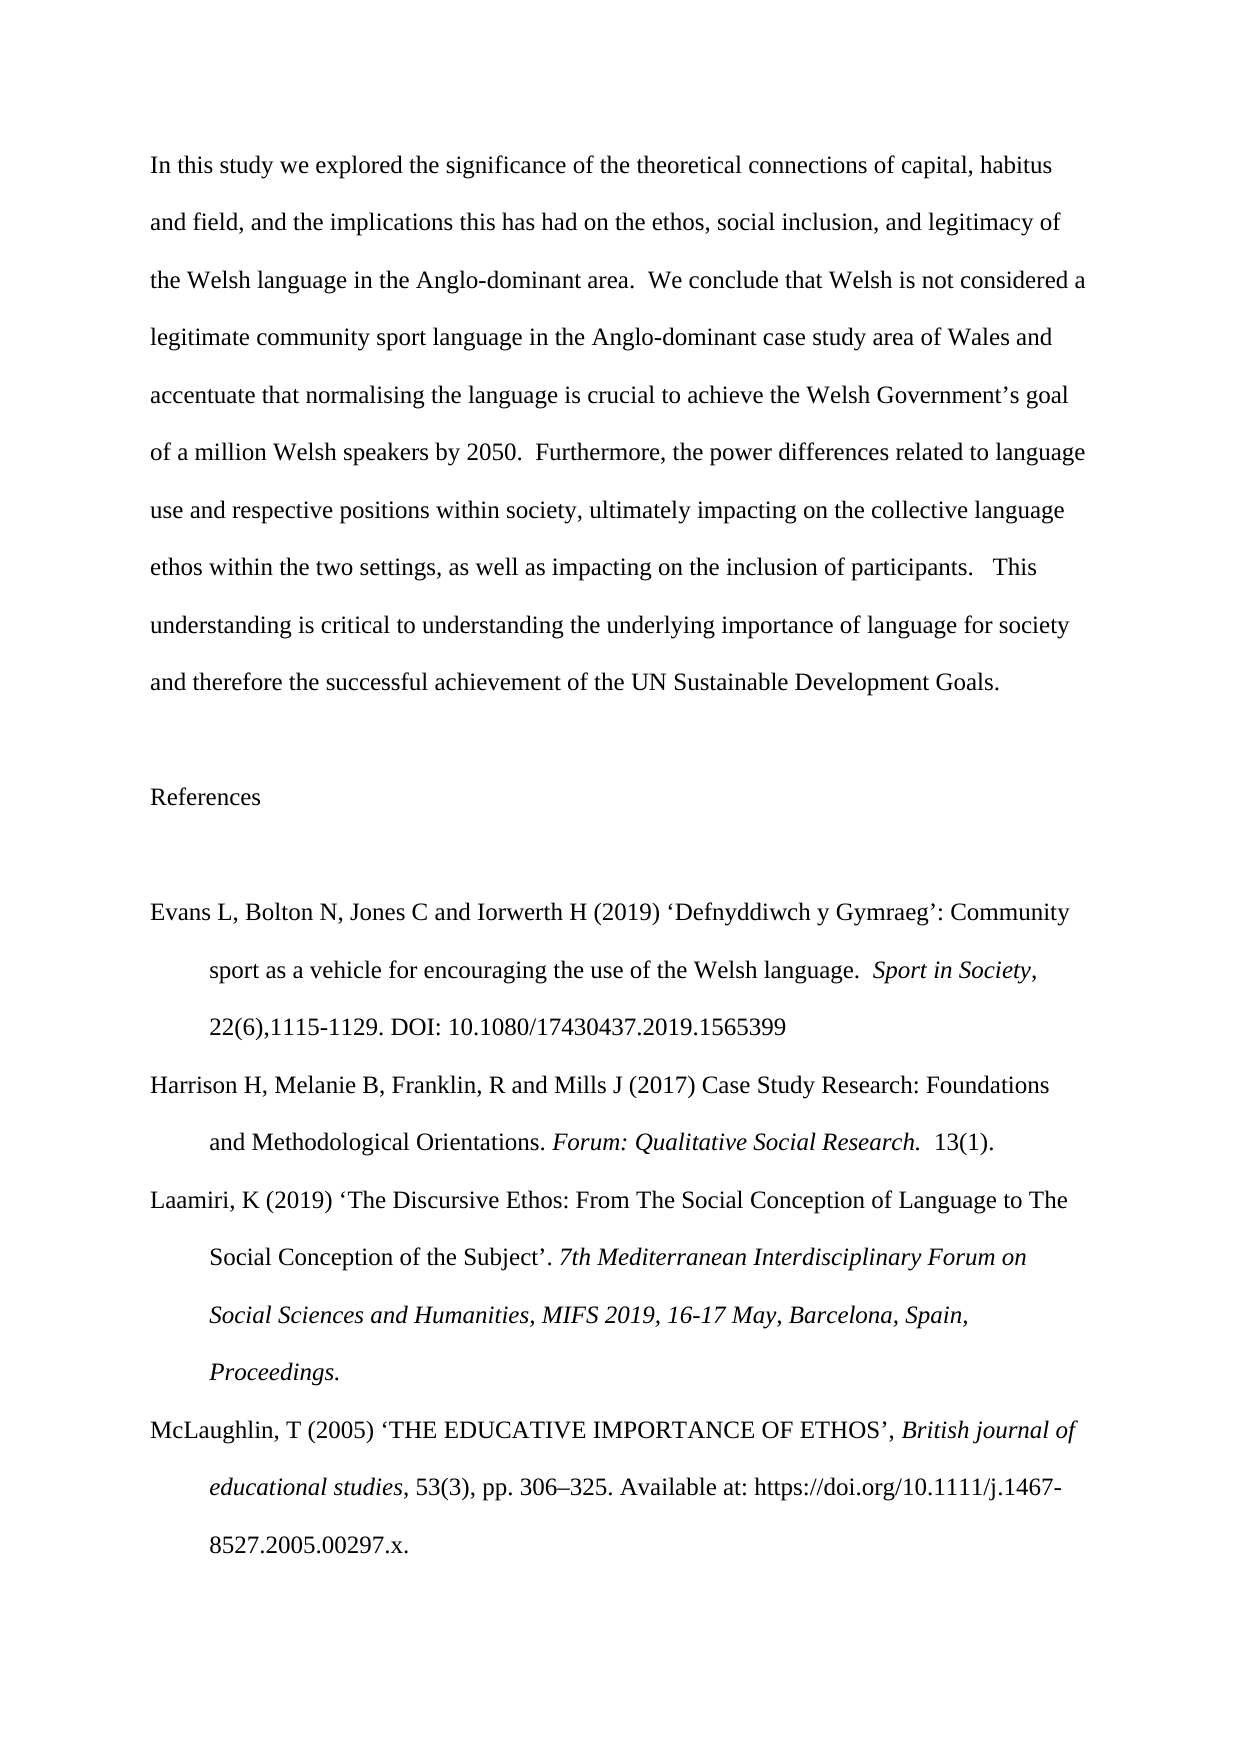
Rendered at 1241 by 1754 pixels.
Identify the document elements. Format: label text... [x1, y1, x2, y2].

text Laamiri, K (2019) ‘The Discursive Ethos: From The Social Conception of Language to The Social Conception of the Subject’. 7th Mediterranean Interdisciplinary Forum on Social Sciences and Humanities, MIFS 2019, 16-17 May, Barcelona, Spain, Proceedings. [150, 1185, 1090, 1386]
text Evans L, Bolton N, Jones C and Iorwerth H (2019) ‘Defnyddiwch y Gymraeg’: Community sport as a vehicle for encouraging the use of the Welsh language. Sport in Society, 22(6),1115-1129. DOI: 10.1080/17430437.2019.1565399 [150, 897, 1090, 1041]
text In this study we explored the significance of the theoretical connections of capital, habitus and field, and the implications this has had on the ethos, social inclusion, and legitimacy of the Welsh language in the Anglo-dominant area. We conclude that Welsh is not considered a legitimate community sport language in the Anglo-dominant case study area of Wales and accentuate that normalising the language is crucial to achieve the Welsh Government’s goal of a million Welsh speakers by 2050. Furthermore, the power differences related to language use and respective positions within society, ultimately impacting on the collective language ethos within the two settings, as well as impacting on the inclusion of participants. This understanding is critical to understanding the underlying importance of language for society and therefore the successful achievement of the UN Sustainable Development Goals. [150, 150, 1090, 696]
text References [150, 782, 1090, 811]
text Harrison H, Melanie B, Franklin, R and Mills J (2017) Case Study Research: Foundations and Methodological Orientations. Forum: Qualitative Social Research. 13(1). [150, 1070, 1090, 1156]
text McLaughlin, T (2005) ‘THE EDUCATIVE IMPORTANCE OF ETHOS’, British journal of educational studies, 53(3), pp. 306–325. Available at: https://doi.org/10.1111/j.1467-8527.2005.00297.x. [150, 1415, 1090, 1559]
